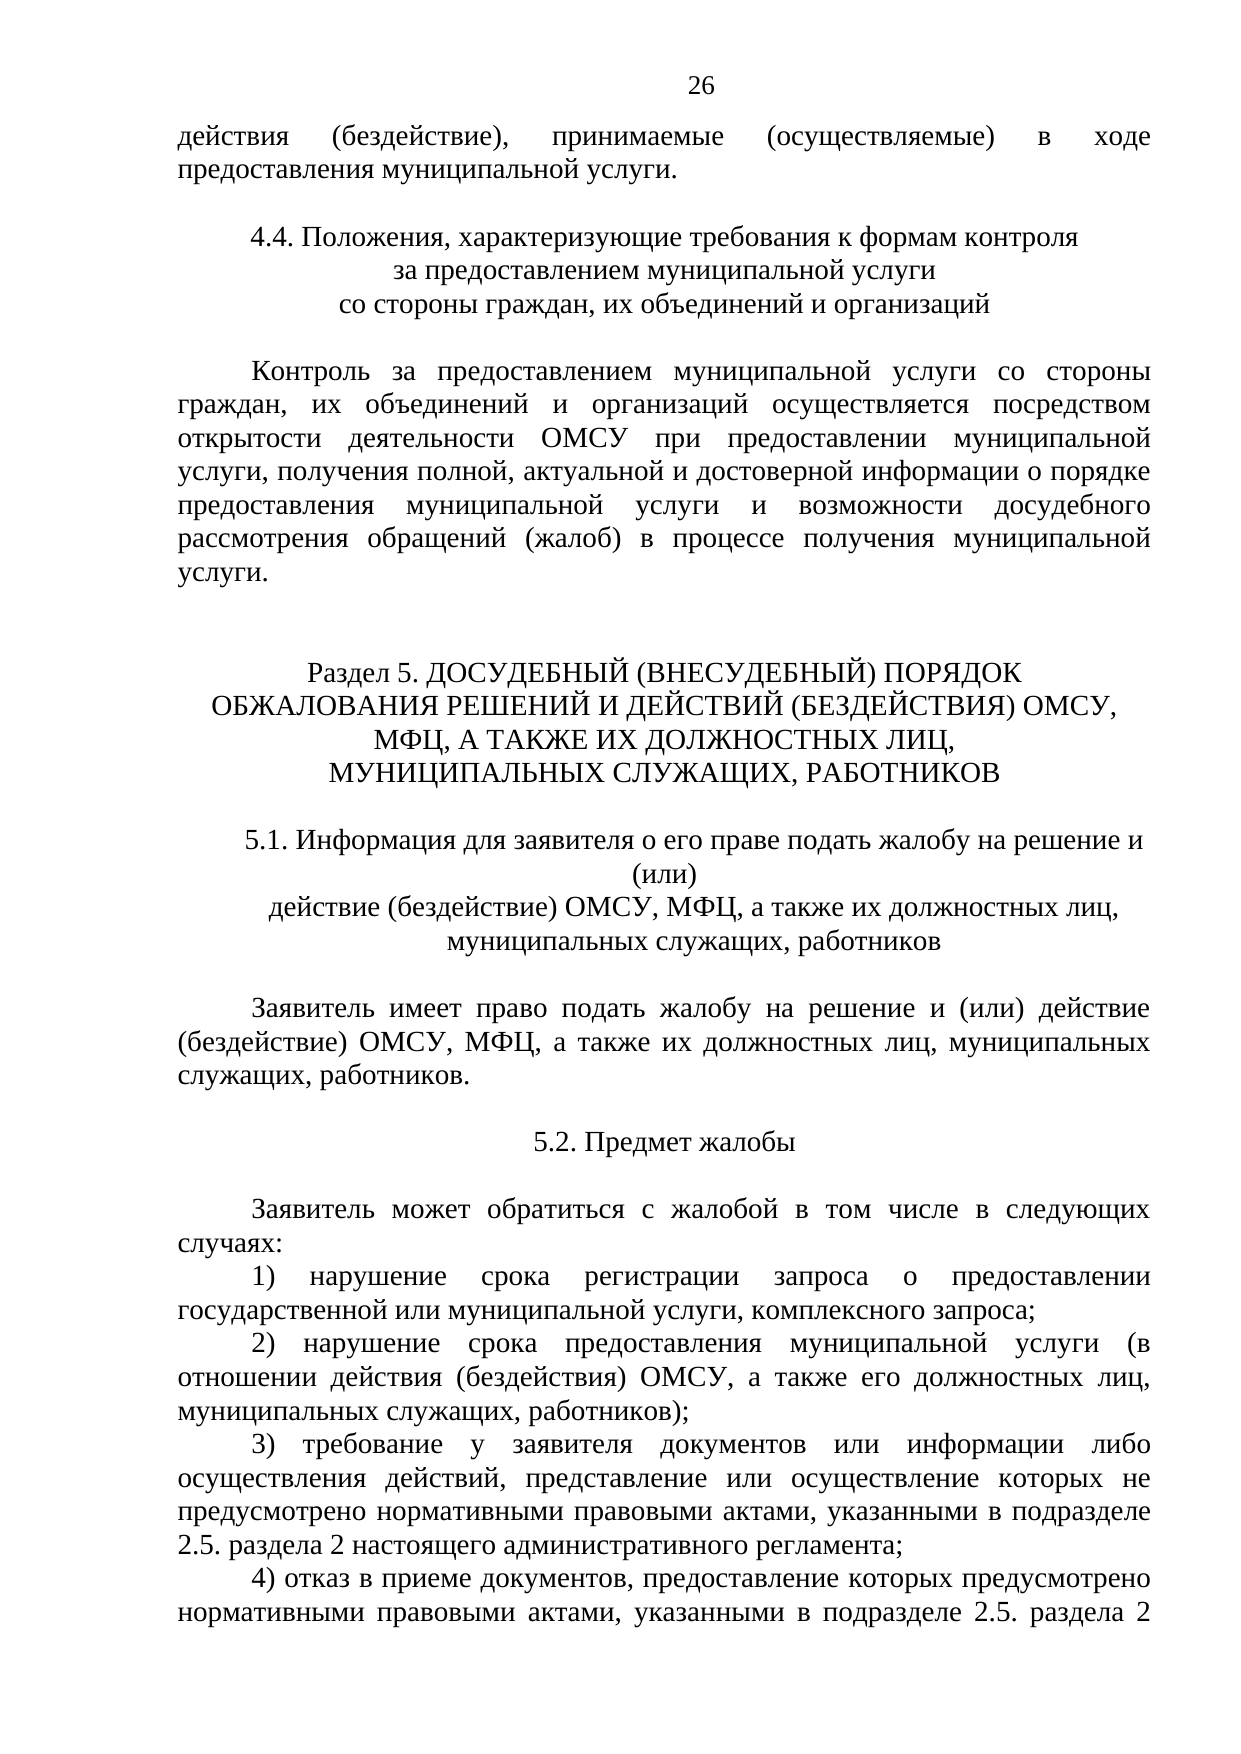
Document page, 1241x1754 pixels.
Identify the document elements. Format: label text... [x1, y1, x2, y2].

text за предоставлением муниципальной услуги [177, 252, 1152, 286]
text Заявитель имеет право подать жалобу на решение и (или) действие (бездействие) ОМСУ, МФЦ, а также их должностных лиц, муниципальных служащих, работников. [177, 990, 1152, 1091]
text 2) нарушение срока предоставления муниципальной услуги (в отношении действия (бездействия) ОМСУ, а также его должностных лиц, муниципальных служащих, работников); [177, 1326, 1152, 1426]
text Заявитель может обратиться с жалобой в том числе в следующих случаях: [177, 1191, 1152, 1258]
text 4.4. Положения, характеризующие требования к формам контроля [177, 219, 1152, 252]
text Контроль за предоставлением муниципальной услуги со стороны граждан, их объединений и организаций осуществляется посредством открытости деятельности ОМСУ при предоставлении муниципальной услуги, получения полной, актуальной и достоверной информации о порядке предоставления муниципальной услуги и возможности досудебного рассмотрения обращений (жалоб) в процессе получения муниципальной услуги. [177, 353, 1152, 588]
text ОБЖАЛОВАНИЯ РЕШЕНИЙ И ДЕЙСТВИЙ (БЕЗДЕЙСТВИЯ) ОМСУ, [177, 688, 1152, 722]
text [177, 118, 1152, 185]
text муниципальных служащих, работников [177, 923, 1152, 957]
text со стороны граждан, их объединений и организаций [177, 286, 1152, 319]
text действие (бездействие) ОМСУ, МФЦ, а также их должностных лиц, [177, 889, 1152, 923]
text 5.2. Предмет жалобы [177, 1124, 1152, 1158]
text Раздел 5. ДОСУДЕБНЫЙ (ВНЕСУДЕБНЫЙ) ПОРЯДОК [177, 655, 1152, 688]
text 5.1. Информация для заявителя о его праве подать жалобу на решение и (или) [177, 822, 1152, 889]
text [177, 1560, 1152, 1627]
text 3) требование у заявителя документов или информации либо осуществления действий, представление или осуществление которых не предусмотрено нормативными правовыми актами, указанными в подразделе 2.5. раздела 2 настоящего административного регламента; [177, 1426, 1152, 1560]
text МУНИЦИПАЛЬНЫХ СЛУЖАЩИХ, РАБОТНИКОВ [177, 755, 1152, 789]
text 1) нарушение срока регистрации запроса о предоставлении государственной или муниципальной услуги, комплексного запроса; [177, 1258, 1152, 1326]
text МФЦ, А ТАКЖЕ ИХ ДОЛЖНОСТНЫХ ЛИЦ, [177, 722, 1152, 755]
